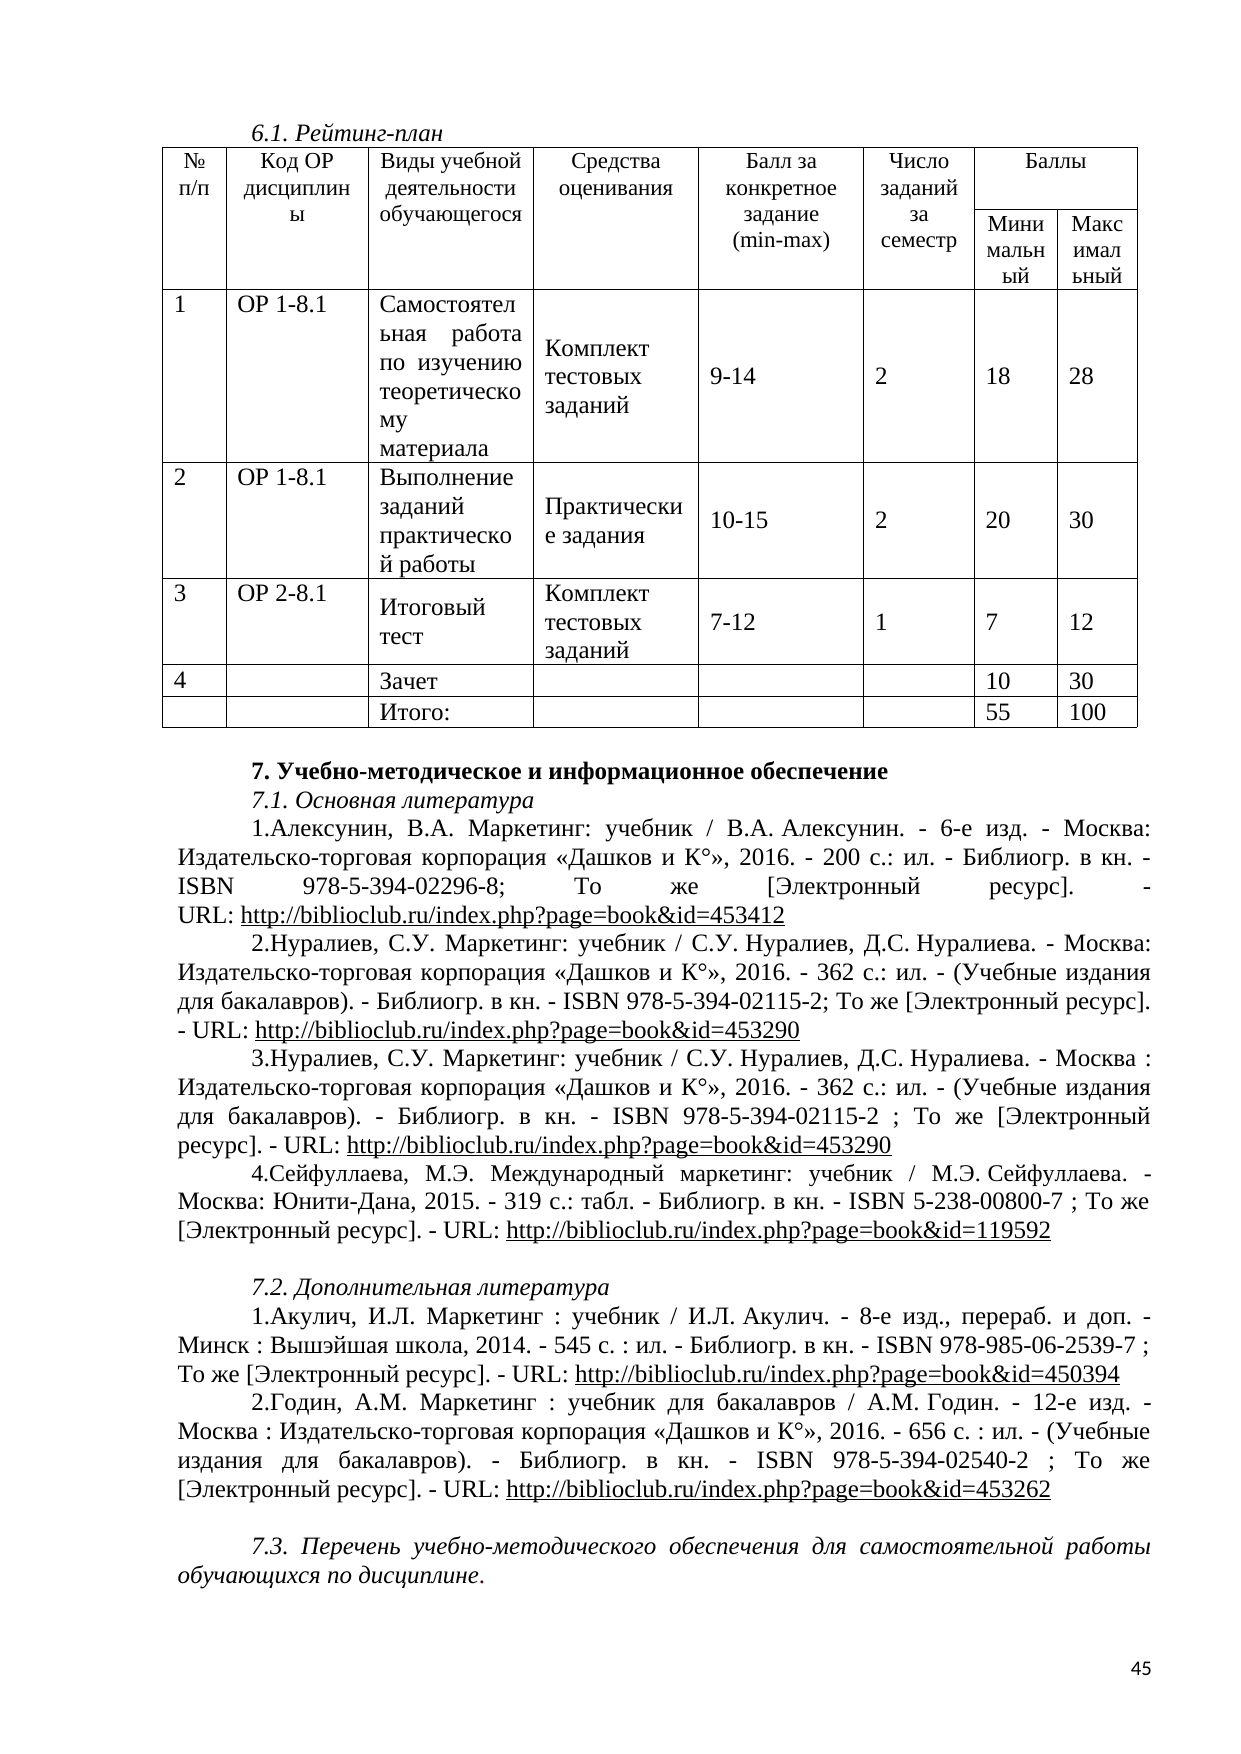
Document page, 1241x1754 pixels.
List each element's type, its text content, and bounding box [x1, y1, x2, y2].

table_header Средства оценивания [534, 148, 698, 289]
table_cell 18 [975, 290, 1057, 462]
table_cell 2 [163, 463, 226, 577]
text 6.1. Рейтинг-план [177, 118, 1152, 147]
table_cell ОР 1-8.1 [227, 463, 368, 577]
table_header Код ОР дисциплины [227, 148, 368, 289]
table_cell Практические задания [534, 463, 698, 577]
table_cell Минимальный [975, 210, 1057, 289]
text 7.2. Дополнительная литература [177, 1272, 1152, 1301]
table_cell [163, 697, 226, 727]
table_cell Итоговый тест [369, 579, 533, 664]
table_header Виды учебной деятельности обучающегося [369, 148, 533, 289]
list 2.Нуралиев, С.У. Маркетинг: учебник / С.У. Нуралиев, Д.С. Нуралиева. - Москва: Издательско-торговая корпорация «Дашков и К°», 2016. - 362 с.: ил. - (Учебные издания для бакалавров). - Библиогр. в кн. - ISBN 978-5-394-02115-2; То же [Электронный ресурс]. - URL: http://biblioclub.ru/index.php?page=book&id=453290 [177, 928, 1152, 1043]
list 4.Сейфуллаева, М.Э. Международный маркетинг: учебник / М.Э. Сейфуллаева. - Москва: Юнити-Дана, 2015. - 319 с.: табл. - Библиогр. в кн. - ISBN 5-238-00800-7 ; То же [Электронный ресурс]. - URL: http://biblioclub.ru/index.php?page=book&id=119592 [177, 1158, 1152, 1244]
table_cell Самостоятельная работа по изучению теоретическому материала [369, 290, 533, 462]
text 1.Акулич, И.Л. Маркетинг : учебник / И.Л. Акулич. - 8-е изд., перераб. и доп. - Минск : Вышэйшая школа, 2014. - 545 с. : ил. - Библиогр. в кн. - ISBN 978-985-06-2539-7 ; То же [Электронный ресурс]. - URL: http://biblioclub.ru/index.php?page=book&id=450394 [177, 1301, 1152, 1387]
table_cell 2 [864, 290, 974, 462]
table_cell Выполнение заданий практической работы [369, 463, 533, 577]
table_cell 100 [1058, 697, 1137, 727]
table_cell [699, 665, 863, 696]
list 3.Нуралиев, С.У. Маркетинг: учебник / С.У. Нуралиев, Д.С. Нуралиева. - Москва : Издательско-торговая корпорация «Дашков и К°», 2016. - 362 с.: ил. - (Учебные издания для бакалавров). - Библиогр. в кн. - ISBN 978-5-394-02115-2 ; То же [Электронный ресурс]. - URL: http://biblioclub.ru/index.php?page=book&id=453290 [177, 1043, 1152, 1158]
table_cell Максимальный [1058, 210, 1137, 289]
table_cell [699, 697, 863, 727]
table_header № п/п [163, 148, 226, 289]
table_cell ОР 1-8.1 [227, 290, 368, 462]
table_cell 7-12 [699, 579, 863, 664]
table_cell 10-15 [699, 463, 863, 577]
table_cell Итого: [369, 697, 533, 727]
table_cell 28 [1058, 290, 1137, 462]
table_cell 2 [864, 463, 974, 577]
table_cell 3 [163, 579, 226, 664]
text 1.Алексунин, В.А. Маркетинг: учебник / В.А. Алексунин. - 6-е изд. - Москва: Издательско-торговая корпорация «Дашков и К°», 2016. - 200 с.: ил. - Библиогр. в кн. - ISBN 978-5-394-02296-8; То же [Электронный ресурс]. - URL: http://biblioclub.ru/index.php?page=book&id=453412 [177, 813, 1152, 928]
table_cell [864, 697, 974, 727]
table_cell 55 [975, 697, 1057, 727]
table_cell 12 [1058, 579, 1137, 664]
table_cell Комплект тестовых заданий [534, 290, 698, 462]
table_cell 1 [163, 290, 226, 462]
text 2.Годин, А.М. Маркетинг : учебник для бакалавров / А.М. Годин. - 12-е изд. - Москва : Издательско-торговая корпорация «Дашков и К°», 2016. - 656 с. : ил. - (Учебные издания для бакалавров). - Библиогр. в кн. - ISBN 978-5-394-02540-2 ; То же [Электронный ресурс]. - URL: http://biblioclub.ru/index.php?page=book&id=453262 [177, 1387, 1152, 1502]
table_cell Зачет [369, 665, 533, 696]
table_cell [534, 697, 698, 727]
table_cell 1 [864, 579, 974, 664]
table_cell 30 [1058, 463, 1137, 577]
table_cell 7 [975, 579, 1057, 664]
table_cell [864, 665, 974, 696]
table_cell 4 [163, 665, 226, 696]
table_cell [227, 697, 368, 727]
table_cell 30 [1058, 665, 1137, 696]
text 7.3. Перечень учебно-методического обеспечения для самостоятельной работы обучающихся по дисциплине. [177, 1531, 1152, 1589]
text 7. Учебно-методическое и информационное обеспечение [177, 756, 1152, 785]
table_header Баллы [975, 148, 1137, 209]
table_cell [227, 665, 368, 696]
text 7.1. Основная литература [177, 785, 1152, 813]
table_header Балл за конкретное задание (min-max) [699, 148, 863, 289]
table_cell 10 [975, 665, 1057, 696]
table_cell ОР 2-8.1 [227, 579, 368, 664]
table_cell [534, 665, 698, 696]
table_cell Комплект тестовых заданий [534, 579, 698, 664]
table_header Число заданий за семестр [864, 148, 974, 289]
table_cell 9-14 [699, 290, 863, 462]
table_cell 20 [975, 463, 1057, 577]
